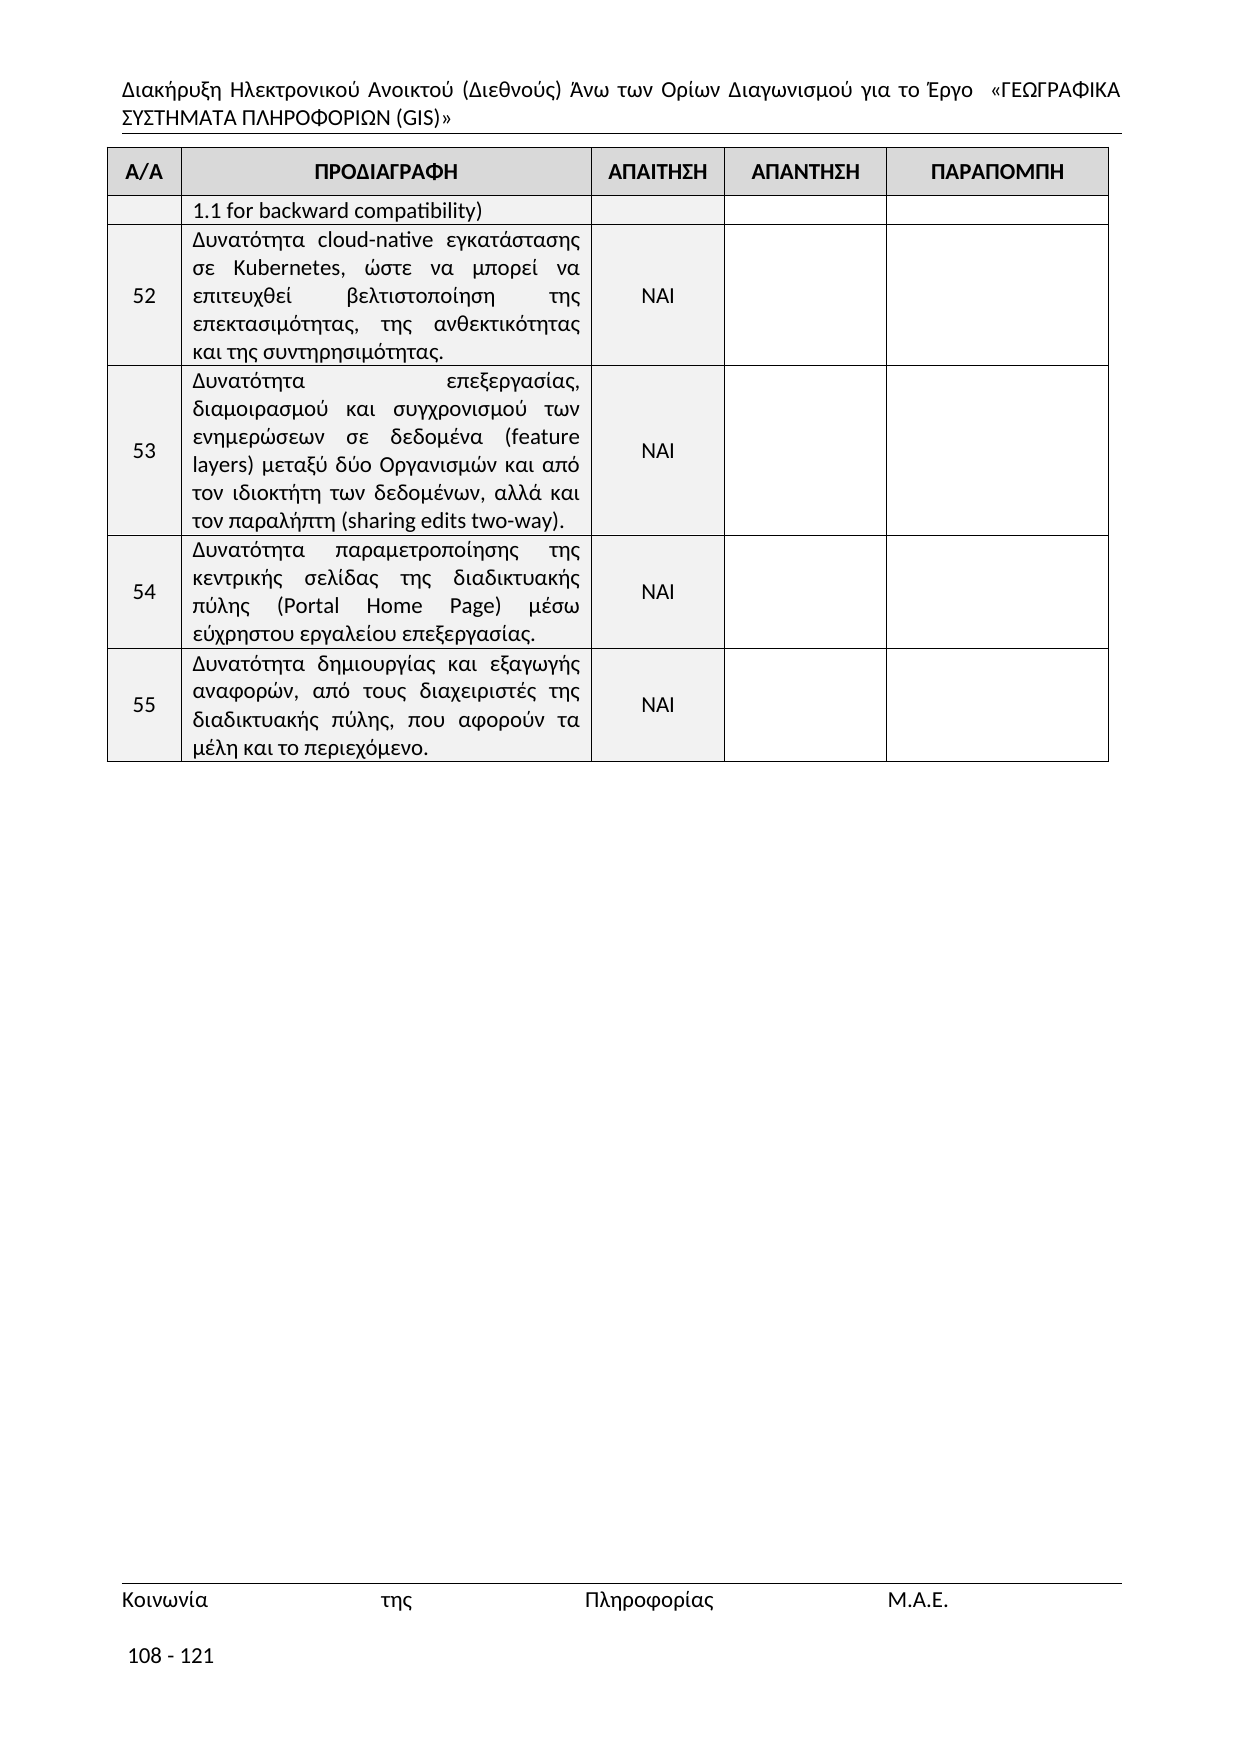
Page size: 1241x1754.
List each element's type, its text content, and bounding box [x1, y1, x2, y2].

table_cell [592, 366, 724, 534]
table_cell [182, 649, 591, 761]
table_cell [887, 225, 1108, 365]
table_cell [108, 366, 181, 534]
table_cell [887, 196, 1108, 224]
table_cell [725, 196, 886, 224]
table_header ΠΑΡΑΠΟΜΠΗ [887, 148, 1108, 195]
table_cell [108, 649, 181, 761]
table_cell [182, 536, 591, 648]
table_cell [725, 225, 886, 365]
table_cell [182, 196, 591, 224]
table_header ΠΡΟΔΙΑΓΡΑΦΗ [182, 148, 591, 195]
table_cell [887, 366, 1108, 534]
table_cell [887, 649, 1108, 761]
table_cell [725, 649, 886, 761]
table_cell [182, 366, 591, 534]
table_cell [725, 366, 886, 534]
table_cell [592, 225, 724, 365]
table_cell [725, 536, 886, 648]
table_header ΑΠΑΙΤΗΣΗ [592, 148, 724, 195]
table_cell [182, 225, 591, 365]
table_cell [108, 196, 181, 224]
table_header Α/Α [108, 148, 181, 195]
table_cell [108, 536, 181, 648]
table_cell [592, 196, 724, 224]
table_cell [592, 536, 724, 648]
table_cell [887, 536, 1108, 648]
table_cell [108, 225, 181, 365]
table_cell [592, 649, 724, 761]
table_header ΑΠΑΝΤΗΣΗ [725, 148, 886, 195]
